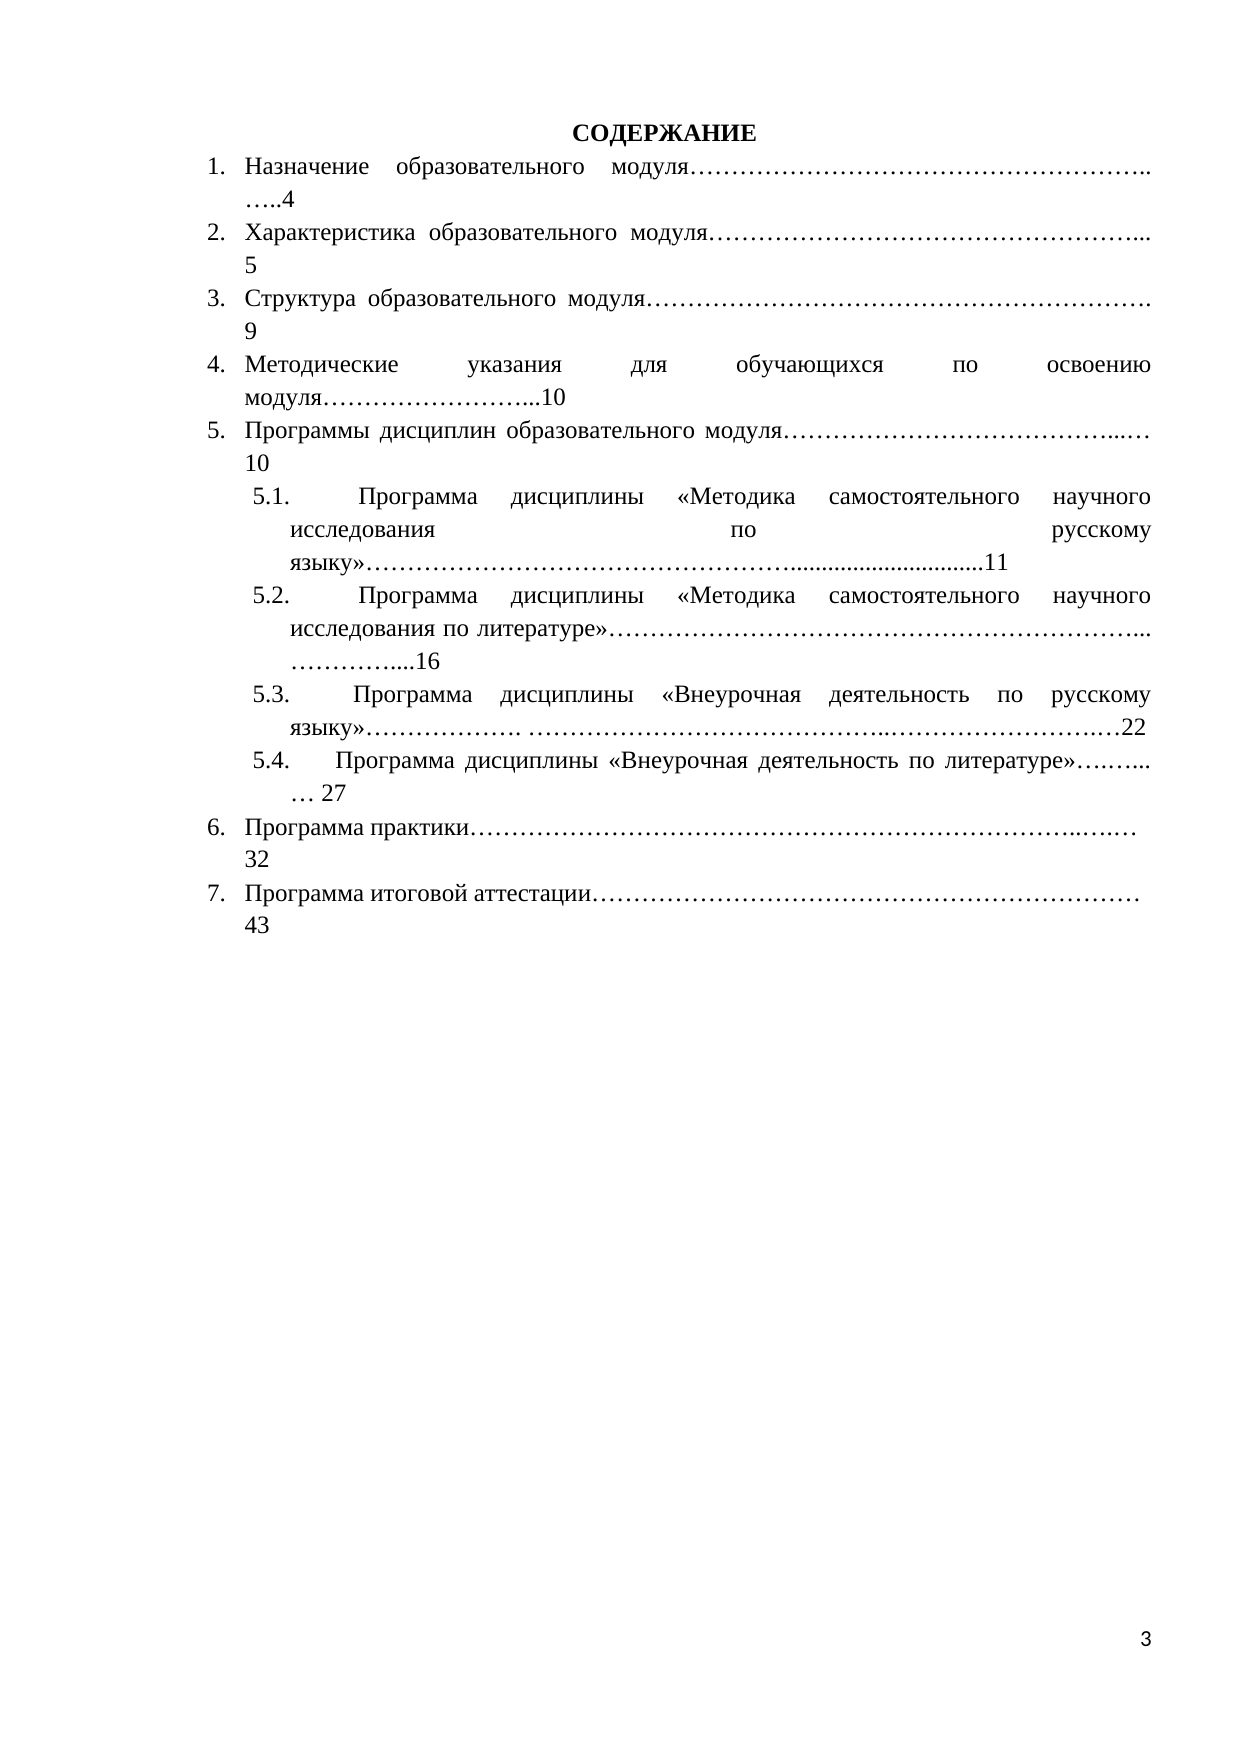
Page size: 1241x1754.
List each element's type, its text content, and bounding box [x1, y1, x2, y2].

list Структура образовательного модуля……………………………………………………. 9 [207, 283, 1152, 345]
list Программы дисциплин образовательного модуля…………………………………...…10 [207, 415, 1152, 477]
list Программа дисциплины «Методика самостоятельного научного исследования по русскому языку»……………………………………………...............................11 [252, 481, 1152, 576]
list Программа дисциплины «Внеурочная деятельность по русскому языку»………………. ……………………………………..…………………….…22 [252, 679, 1152, 741]
list Программа итоговой аттестации…………………………………………………………43 [207, 878, 1152, 939]
list Методические указания для обучающихся по освоению модуля……………………...10 [207, 349, 1152, 411]
list Назначение образовательного модуля………………………………………………..…..4 [207, 151, 1152, 213]
list Характеристика образовательного модуля……………………………………………... 5 [207, 217, 1152, 279]
text Содержание [177, 118, 1152, 147]
list Программа дисциплины «Внеурочная деятельность по литературе»….…...… 27 [252, 746, 1152, 807]
list Программа практики………………………………………………………………..….…32 [207, 812, 1152, 873]
list Программа дисциплины «Методика самостоятельного научного исследования по литературе»………………………………………………………...…………....16 [252, 580, 1152, 675]
